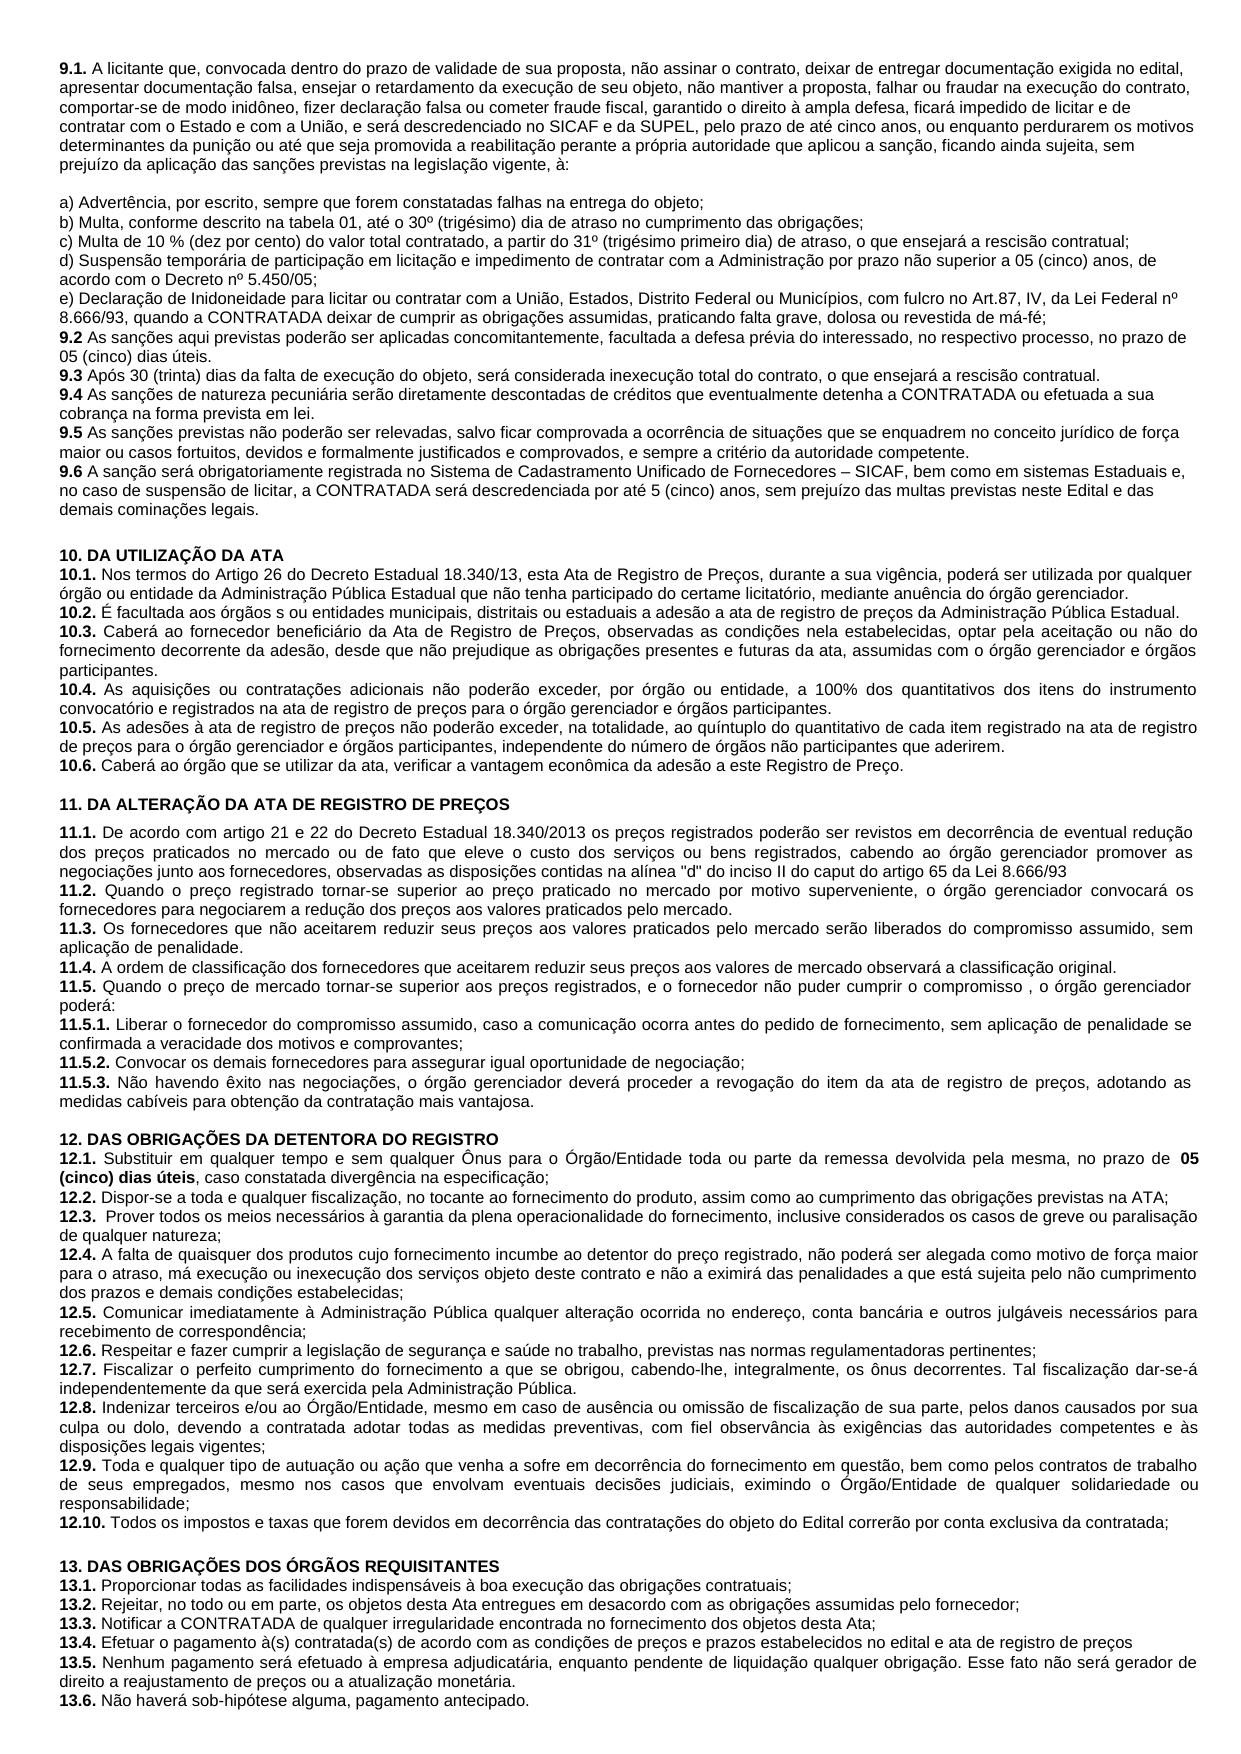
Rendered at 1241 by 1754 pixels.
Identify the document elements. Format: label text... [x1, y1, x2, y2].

text 9.1. A licitante que, convocada dentro do prazo de validade de sua proposta, não assinar o contrato, deixar de entregar documentação exigida no edital, apresentar documentação falsa, ensejar o retardamento da execução de seu objeto, não mantiver a proposta, falhar ou fraudar na execução do contrato, comportar-se de modo inidôneo, fizer declaração falsa ou cometer fraude fiscal, garantido o direito à ampla defesa, ficará impedido de licitar e de contratar com o Estado e com a União, e será descredenciado no SICAF e da SUPEL, pelo prazo de até cinco anos, ou enquanto perdurarem os motivos determinantes da punição ou até que seja promovida a reabilitação perante a própria autoridade que aplicou a sanção, ficando ainda sujeita, sem prejuízo da aplicação das sanções previstas na legislação vigente, à: [59, 59, 1199, 174]
text 9.5 As sanções previstas não poderão ser relevadas, salvo ficar comprovada a ocorrência de situações que se enquadrem no conceito jurídico de força maior ou casos fortuitos, devidos e formalmente justificados e comprovados, e sempre a critério da autoridade competente. [59, 423, 1199, 462]
text 11.1. De acordo com artigo 21 e 22 do Decreto Estadual 18.340/2013 os preços registrados poderão ser revistos em decorrência de eventual redução dos preços praticados no mercado ou de fato que eleve o custo dos serviços ou bens registrados, cabendo ao órgão gerenciador promover as negociações junto aos fornecedores, observadas as disposições contidas na alínea "d" do inciso II do caput do artigo 65 da Lei 8.666/93 [59, 823, 1194, 881]
text 13.1. Proporcionar todas as facilidades indispensáveis à boa execução das obrigações contratuais; [59, 1576, 1199, 1595]
text 12.2. Dispor-se a toda e qualquer fiscalização, no tocante ao fornecimento do produto, assim como ao cumprimento das obrigações previstas na ATA; [59, 1187, 1199, 1207]
text 9.4 As sanções de natureza pecuniária serão diretamente descontadas de créditos que eventualmente detenha a CONTRATADA ou efetuada a sua cobrança na forma prevista em lei. [59, 385, 1199, 423]
text 13.6. Não haverá sob-hipótese alguma, pagamento antecipado. [59, 1691, 1199, 1710]
text 12.7. Fiscalizar o perfeito cumprimento do fornecimento a que se obrigou, cabendo-lhe, integralmente, os ônus decorrentes. Tal fiscalização dar-se-á independentemente da que será exercida pela Administração Pública. [59, 1360, 1199, 1398]
text 11.4. A ordem de classificação dos fornecedores que aceitarem reduzir seus preços aos valores de mercado observará a classificação original. [59, 957, 1194, 977]
text 12.10. Todos os impostos e taxas que forem devidos em decorrência das contratações do objeto do Edital correrão por conta exclusiva da contratada; [59, 1513, 1199, 1532]
text 13.2. Rejeitar, no todo ou em parte, os objetos desta Ata entregues em desacordo com as obrigações assumidas pelo fornecedor; [59, 1595, 1199, 1614]
text 13.3. Notificar a CONTRATADA de qualquer irregularidade encontrada no fornecimento dos objetos desta Ata; [59, 1614, 1199, 1633]
text 9.2 As sanções aqui previstas poderão ser aplicadas concomitantemente, facultada a defesa prévia do interessado, no respectivo processo, no prazo de 05 (cinco) dias úteis. [59, 327, 1199, 366]
text 12.6. Respeitar e fazer cumprir a legislação de segurança e saúde no trabalho, previstas nas normas regulamentadoras pertinentes; [59, 1341, 1199, 1360]
list 10.5. As adesões à ata de registro de preços não poderão exceder, na totalidade, ao quíntuplo do quantitativo de cada item registrado na ata de registro de preços para o órgão gerenciador e órgãos participantes, independente do número de órgãos não participantes que aderirem. [59, 718, 1199, 756]
text 12.4. A falta de quaisquer dos produtos cujo fornecimento incumbe ao detentor do preço registrado, não poderá ser alegada como motivo de força maior para o atraso, má execução ou inexecução dos serviços objeto deste contrato e não a eximirá das penalidades a que está sujeita pelo não cumprimento dos prazos e demais condições estabelecidas; [59, 1245, 1199, 1302]
list 10.3. Caberá ao fornecedor beneficiário da Ata de Registro de Preços, observadas as condições nela estabelecidas, optar pela aceitação ou não do fornecimento decorrente da adesão, desde que não prejudique as obrigações presentes e futuras da ata, assumidas com o órgão gerenciador e órgãos participantes. [59, 622, 1199, 679]
text 11.3. Os fornecedores que não aceitarem reduzir seus preços aos valores praticados pelo mercado serão liberados do compromisso assumido, sem aplicação de penalidade. [59, 919, 1194, 957]
text 13.4. Efetuar o pagamento à(s) contratada(s) de acordo com as condições de preços e prazos estabelecidos no edital e ata de registro de preços [59, 1633, 1199, 1652]
text 12.5. Comunicar imediatamente à Administração Pública qualquer alteração ocorrida no endereço, conta bancária e outros julgáveis necessários para recebimento de correspondência; [59, 1302, 1199, 1341]
text a) Advertência, por escrito, sempre que forem constatadas falhas na entrega do objeto; [59, 193, 1199, 212]
text 10.6. Caberá ao órgão que se utilizar da ata, verificar a vantagem econômica da adesão a este Registro de Preço. [59, 756, 1199, 775]
text 12.3. Prover todos os meios necessários à garantia da plena operacionalidade do fornecimento, inclusive considerados os casos de greve ou paralisação de qualquer natureza; [59, 1207, 1199, 1245]
text 9.6 A sanção será obrigatoriamente registrada no Sistema de Cadastramento Unificado de Fornecedores – SICAF, bem como em sistemas Estaduais e, no caso de suspensão de licitar, a CONTRATADA será descredenciada por até 5 (cinco) anos, sem prejuízo das multas previstas neste Edital e das demais cominações legais. [59, 462, 1199, 519]
text c) Multa de 10 % (dez por cento) do valor total contratado, a partir do 31º (trigésimo primeiro dia) de atraso, o que ensejará a rescisão contratual; [59, 232, 1199, 251]
text 11.5.1. Liberar o fornecedor do compromisso assumido, caso a comunicação ocorra antes do pedido de fornecimento, sem aplicação de penalidade se confirmada a veracidade dos motivos e comprovantes; [59, 1015, 1194, 1053]
text 13.5. Nenhum pagamento será efetuado à empresa adjudicatária, enquanto pendente de liquidação qualquer obrigação. Esse fato não será gerador de direito a reajustamento de preços ou a atualização monetária. [59, 1652, 1199, 1691]
text 11.5. Quando o preço de mercado tornar-se superior aos preços registrados, e o fornecedor não puder cumprir o compromisso , o órgão gerenciador poderá: [59, 977, 1194, 1015]
list 10.4. As aquisições ou contratações adicionais não poderão exceder, por órgão ou entidade, a 100% dos quantitativos dos itens do instrumento convocatório e registrados na ata de registro de preços para o órgão gerenciador e órgãos participantes. [59, 679, 1199, 718]
text e) Declaração de Inidoneidade para licitar ou contratar com a União, Estados, Distrito Federal ou Municípios, com fulcro no Art.87, IV, da Lei Federal nº 8.666/93, quando a CONTRATADA deixar de cumprir as obrigações assumidas, praticando falta grave, dolosa ou revestida de má-fé; [59, 289, 1199, 327]
text 11.2. Quando o preço registrado tornar-se superior ao preço praticado no mercado por motivo superveniente, o órgão gerenciador convocará os fornecedores para negociarem a redução dos preços aos valores praticados pelo mercado. [59, 881, 1194, 919]
text 11.5.3. Não havendo êxito nas negociações, o órgão gerenciador deverá proceder a revogação do item da ata de registro de preços, adotando as medidas cabíveis para obtenção da contratação mais vantajosa. [59, 1072, 1194, 1111]
text 11.5.2. Convocar os demais fornecedores para assegurar igual oportunidade de negociação; [59, 1053, 1194, 1072]
text d) Suspensão temporária de participação em licitação e impedimento de contratar com a Administração por prazo não superior a 05 (cinco) anos, de acordo com o Decreto nº 5.450/05; [59, 251, 1199, 289]
text 11. DA ALTERAÇÃO DA ATA DE REGISTRO DE PREÇOS [59, 794, 1199, 814]
text 12.8. Indenizar terceiros e/ou ao Órgão/Entidade, mesmo em caso de ausência ou omissão de fiscalização de sua parte, pelos danos causados por sua culpa ou dolo, devendo a contratada adotar todas as medidas preventivas, com fiel observância às exigências das autoridades competentes e às disposições legais vigentes; [59, 1398, 1199, 1456]
text 12.9. Toda e qualquer tipo de autuação ou ação que venha a sofre em decorrência do fornecimento em questão, bem como pelos contratos de trabalho de seus empregados, mesmo nos casos que envolvam eventuais decisões judiciais, eximindo o Órgão/Entidade de qualquer solidariedade ou responsabilidade; [59, 1456, 1199, 1513]
text 12.1. Substituir em qualquer tempo e sem qualquer Ônus para o Órgão/Entidade toda ou parte da remessa devolvida pela mesma, no prazo de 05 (cinco) dias úteis, caso constatada divergência na especificação; [59, 1149, 1199, 1187]
text 13. DAS OBRIGAÇÕES DOS ÓRGÃOS REQUISITANTES [59, 1557, 1199, 1576]
text 10.2. É facultada aos órgãos s ou entidades municipais, distritais ou estaduais a adesão a ata de registro de preços da Administração Pública Estadual. [59, 603, 1194, 622]
text 10. DA UTILIZAÇÃO DA ATA [59, 545, 1199, 564]
text 10.1. Nos termos do Artigo 26 do Decreto Estadual 18.340/13, esta Ata de Registro de Preços, durante a sua vigência, poderá ser utilizada por qualquer órgão ou entidade da Administração Pública Estadual que não tenha participado do certame licitatório, mediante anuência do órgão gerenciador. [59, 564, 1194, 603]
text 12. DAS OBRIGAÇÕES DA DETENTORA DO REGISTRO [59, 1130, 1199, 1149]
text b) Multa, conforme descrito na tabela 01, até o 30º (trigésimo) dia de atraso no cumprimento das obrigações; [59, 212, 1199, 232]
text 9.3 Após 30 (trinta) dias da falta de execução do objeto, será considerada inexecução total do contrato, o que ensejará a rescisão contratual. [59, 366, 1199, 385]
